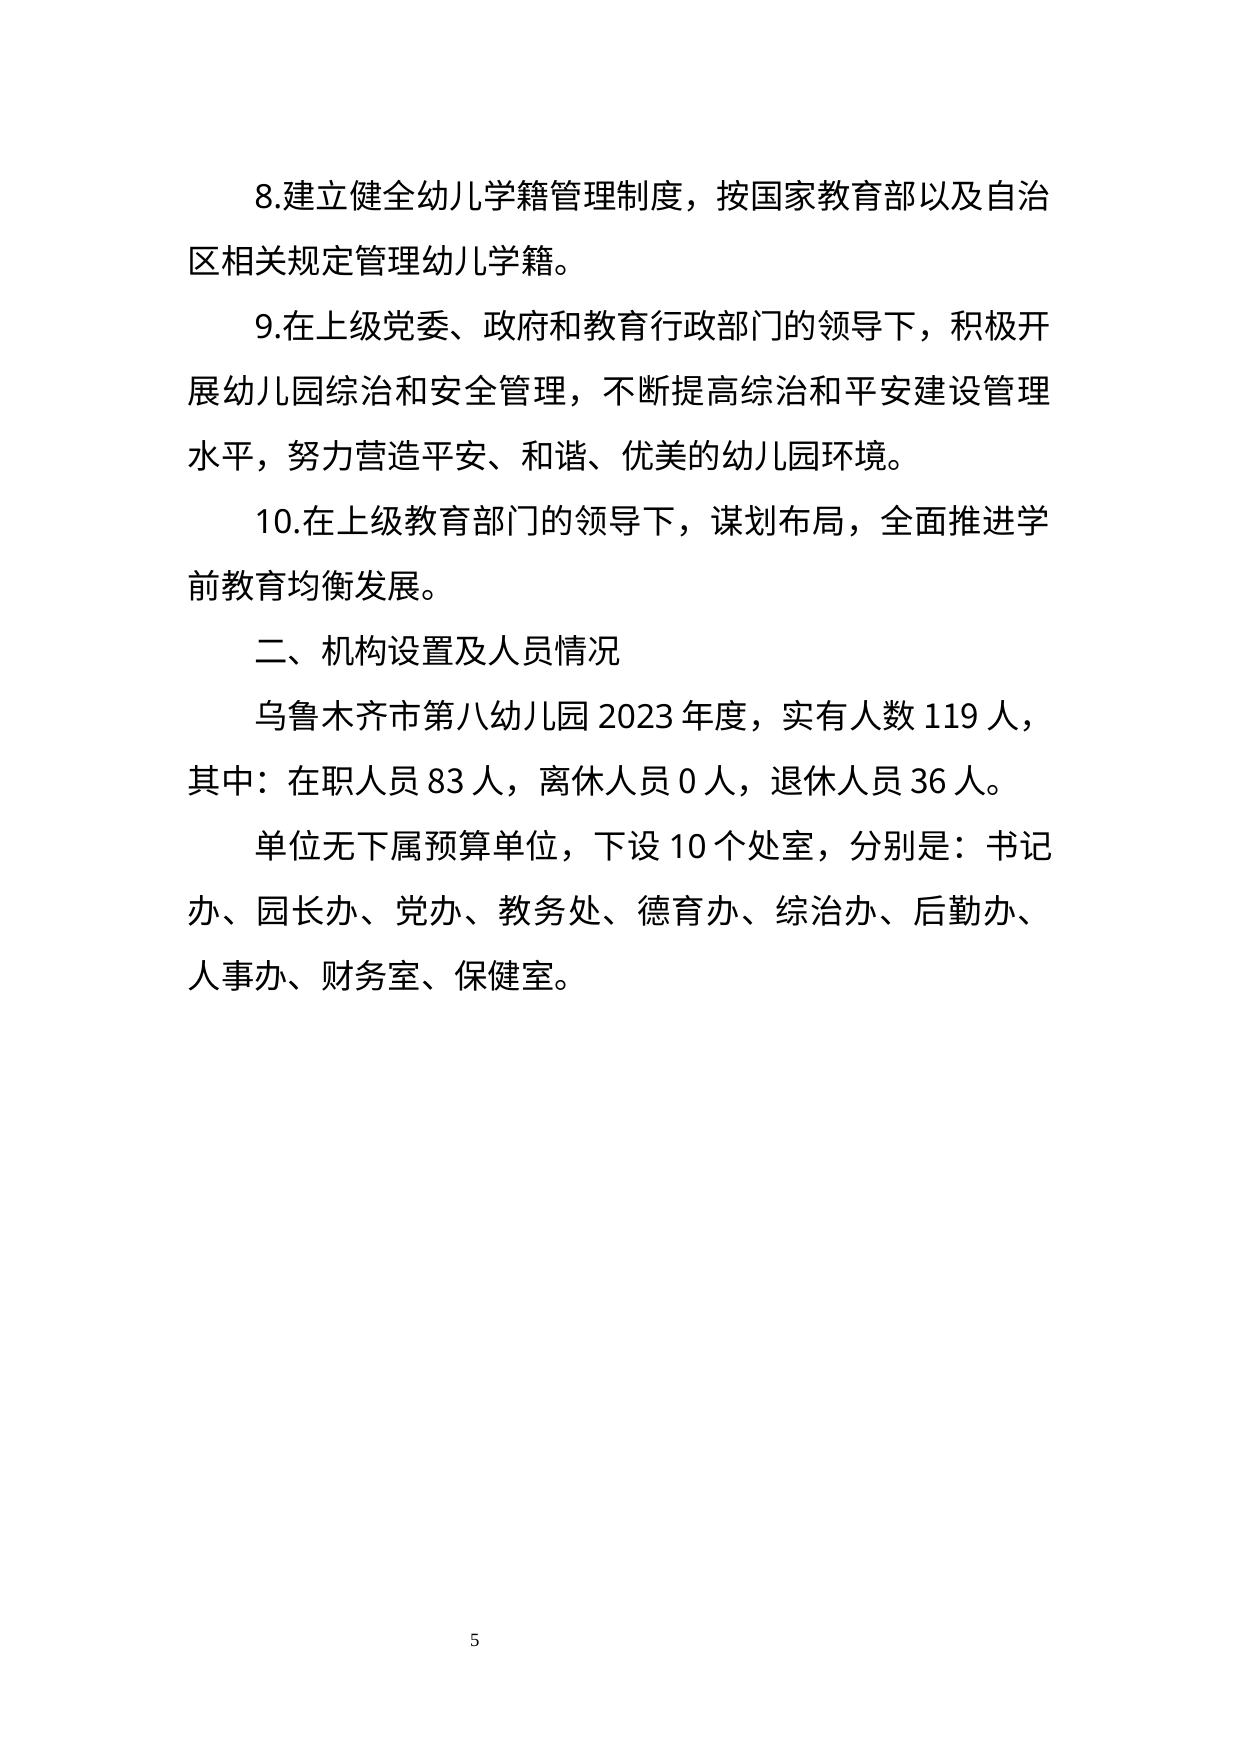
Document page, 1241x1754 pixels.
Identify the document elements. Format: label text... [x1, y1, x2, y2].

text 10.在上级教育部门的领导下，谋划布局，全面推进学前教育均衡发展。 [187, 487, 1053, 617]
text 单位无下属预算单位，下设10个处室，分别是：书记办、园长办、党办、教务处、德育办、综治办、后勤办、人事办、财务室、保健室。 [187, 812, 1053, 1007]
text 二、机构设置及人员情况 [187, 617, 1053, 682]
text 乌鲁木齐市第八幼儿园2023年度，实有人数119人，其中：在职人员83人，离休人员0人，退休人员36人。 [187, 682, 1053, 812]
text 8.建立健全幼儿学籍管理制度，按国家教育部以及自治区相关规定管理幼儿学籍。 [187, 162, 1053, 292]
text 9.在上级党委、政府和教育行政部门的领导下，积极开展幼儿园综治和安全管理，不断提高综治和平安建设管理水平，努力营造平安、和谐、优美的幼儿园环境。 [187, 292, 1053, 487]
